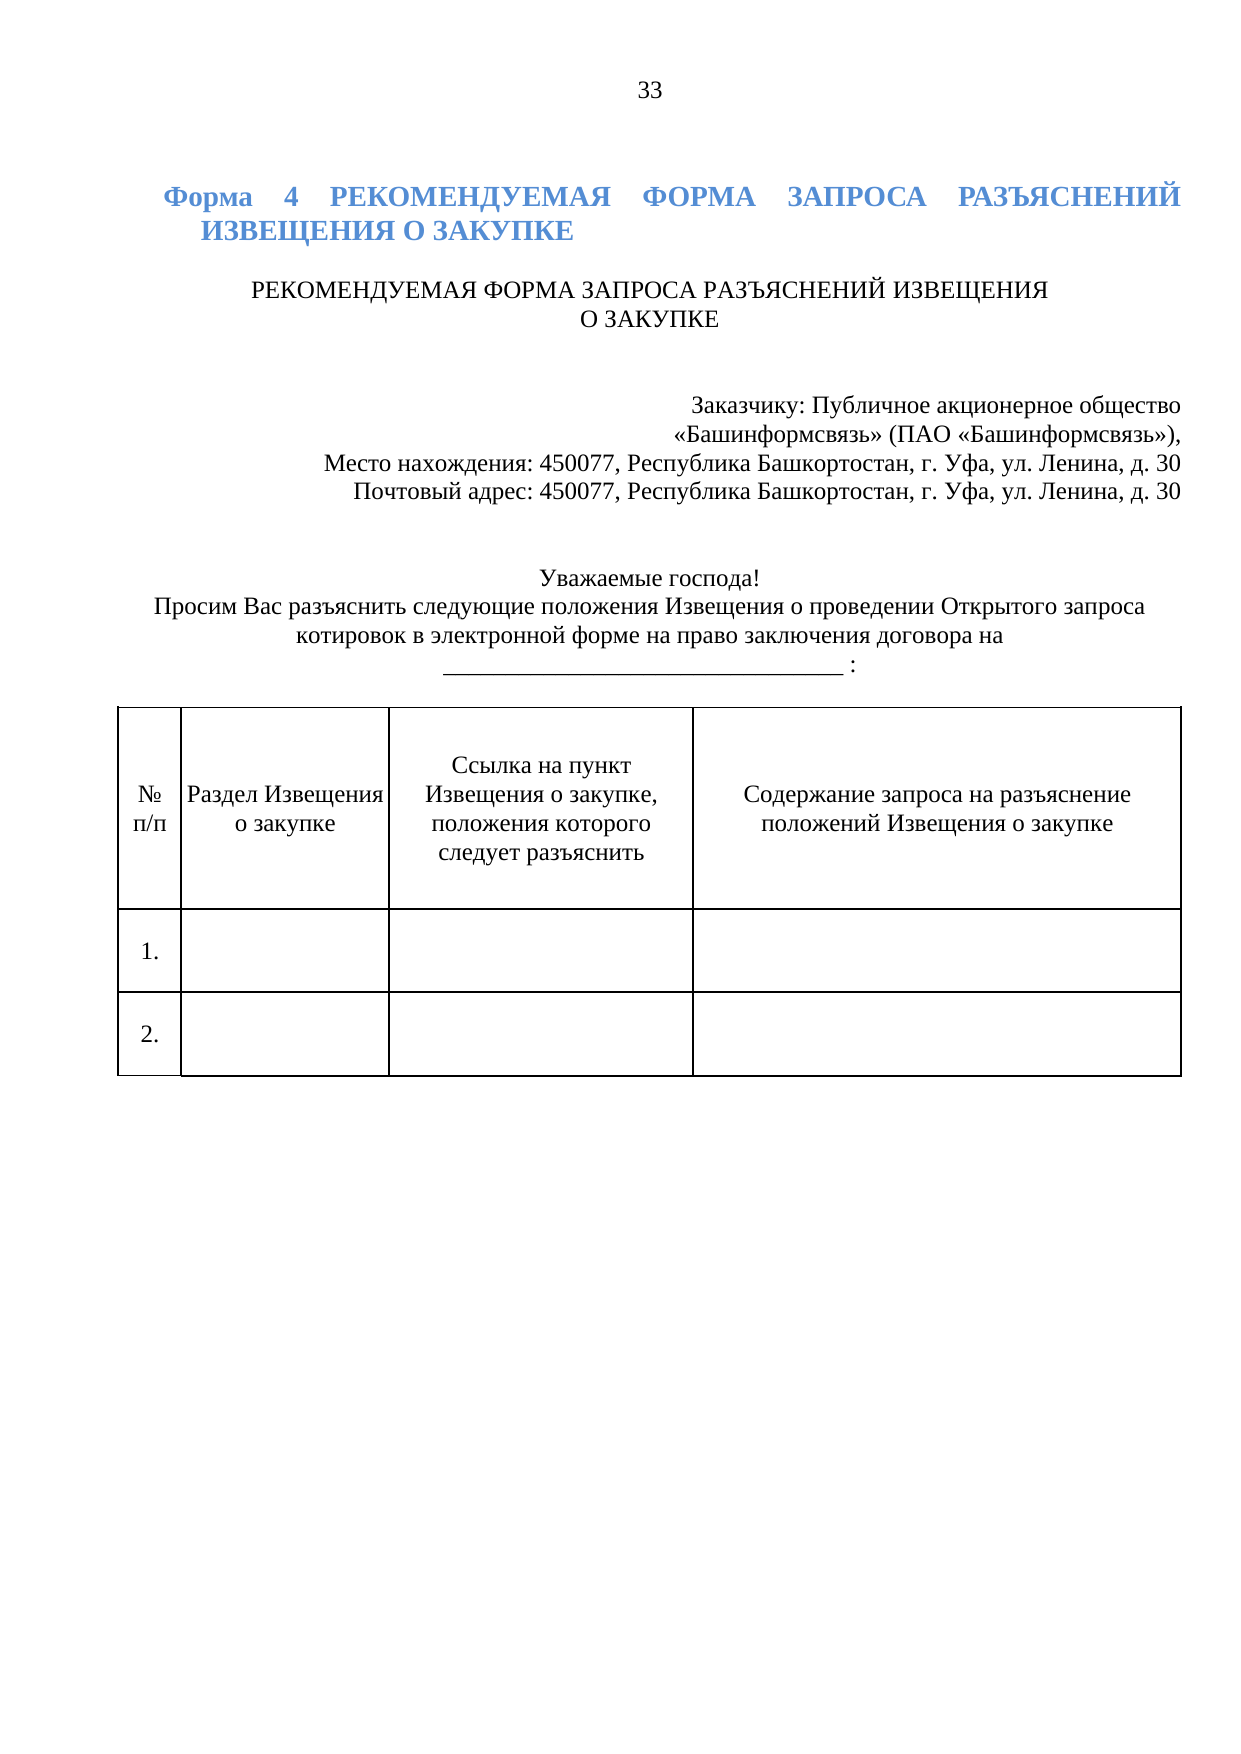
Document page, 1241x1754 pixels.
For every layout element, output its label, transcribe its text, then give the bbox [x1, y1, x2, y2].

table_cell [390, 910, 692, 991]
table_header Ссылка на пункт Извещения о закупке, положения которого следует разъяснить [390, 708, 692, 908]
table_cell [694, 910, 1180, 991]
table_cell [182, 910, 388, 991]
table_cell 2. [119, 993, 180, 1075]
text Форма 4 РЕКОМЕНДУЕМАЯ ФОРМА ЗАПРОСА РАЗЪЯСНЕНИЙ ИЗВЕЩЕНИЯ О ЗАКУПКЕ [163, 179, 1181, 246]
table_cell 1. [119, 910, 180, 991]
text РЕКОМЕНДУЕМАЯ ФОРМА ЗАПРОСА РАЗЪЯСНЕНИЙ ИЗВЕЩЕНИЯ [118, 275, 1181, 304]
text Место нахождения: 450077, Республика Башкортостан, г. Уфа, ул. Ленина, д. 30 [118, 448, 1181, 476]
table_header № п/п [119, 708, 180, 908]
text О ЗАКУПКЕ [118, 304, 1181, 333]
text Почтовый адрес: 450077, Республика Башкортостан, г. Уфа, ул. Ленина, д. 30 [118, 476, 1181, 505]
table_cell [694, 993, 1180, 1075]
table_cell [390, 993, 692, 1075]
text Уважаемые господа! [118, 563, 1181, 591]
text Заказчику: Публичное акционерное общество [118, 390, 1181, 419]
table_header Содержание запроса на разъяснение положений Извещения о закупке [694, 708, 1180, 908]
text «Башинформсвязь» (ПАО «Башинформсвязь»), [118, 419, 1181, 448]
table_cell [182, 993, 388, 1075]
table_header Раздел Извещения о закупке [182, 708, 388, 908]
text Просим Вас разъяснить следующие положения Извещения о проведении Открытого запроса котировок в электронной форме на право заключения договора на ________________________________ : [118, 591, 1181, 678]
